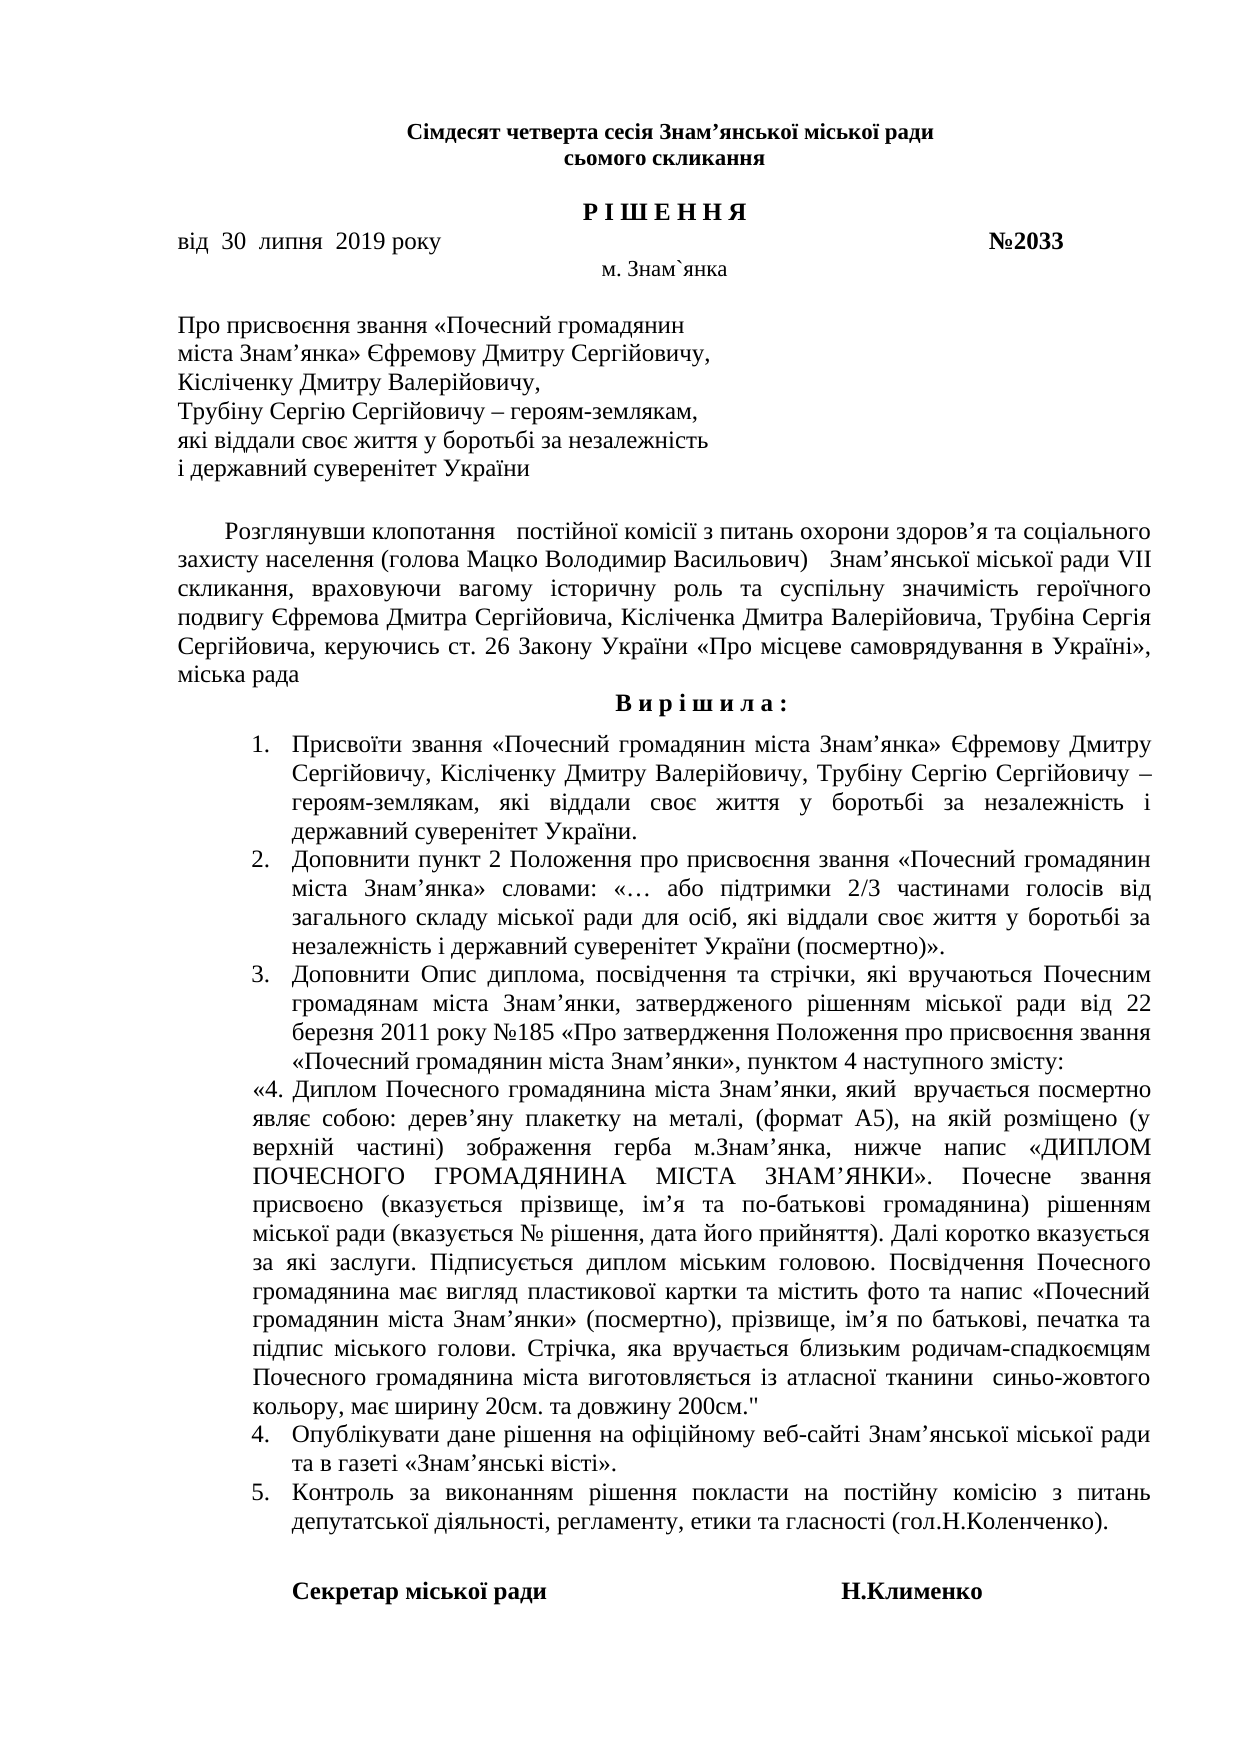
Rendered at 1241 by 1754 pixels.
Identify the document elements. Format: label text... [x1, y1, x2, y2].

text Трубіну Сергію Сергійовичу – героям-землякам, [177, 396, 1152, 425]
text і державний суверенітет України [177, 453, 1152, 482]
text які віддали своє життя у боротьбі за незалежність [177, 425, 1152, 453]
text Кісліченку Дмитру Валерійовичу, [177, 367, 1152, 396]
list Доповнити Опис диплома, посвідчення та стрічки, які вручаються Почесним громадянам міста Знам’янки, затвердженого рішенням міської ради від 22 березня 2011 року №185 «Про затвердження Положення про присвоєння звання «Почесний громадянин міста Знам’янки», пунктом 4 наступного змісту: [251, 959, 1152, 1074]
text Про присвоєння звання «Почесний громадянин [177, 310, 1152, 338]
text сьомого скликання [177, 144, 1152, 171]
text Розглянувши клопотання постійної комісії з питань охорони здоров’я та соціального захисту населення (голова Мацко Володимир Васильович) Знам’янської міської ради VII скликання, враховуючи вагому історичну роль та суспільну значимість героїчного подвигу Єфремова Дмитра Сергійовича, Кісліченка Дмитра Валерійовича, Трубіна Сергія Сергійовича, керуючись ст. 26 Закону України «Про місцеве самоврядування в Україні», міська рада [177, 516, 1152, 688]
text м. Знам`янка [177, 255, 1152, 281]
list Присвоїти звання «Почесний громадянин міста Знам’янка» Єфремову Дмитру Сергійовичу, Кісліченку Дмитру Валерійовичу, Трубіну Сергію Сергійовичу – героям-землякам, які віддали своє життя у боротьбі за незалежність і державний суверенітет України. [251, 729, 1152, 844]
list «4. Диплом Почесного громадянина міста Знам’янки, який вручається посмертно являє собою: дерев’яну плакетку на металі, (формат А5), на якій розміщено (у верхній частині) зображення герба м.Знам’янка, нижче напис «ДИПЛОМ ПОЧЕСНОГО ГРОМАДЯНИНА МІСТА ЗНАМ’ЯНКИ». Почесне звання присвоєно (вказується прізвище, ім’я та по-батькові громадянина) рішенням міської ради (вказується № рішення, дата його прийняття). Далі коротко вказується за які заслуги. Підписується диплом міським головою. Посвідчення Почесного громадянина має вигляд пластикової картки та містить фото та напис «Почесний громадянин міста Знам’янки» (посмертно), прізвище, ім’я по батькові, печатка та підпис міського голови. Стрічка, яка вручається близьким родичам-спадкоємцям Почесного громадянина міста виготовляється із атласної тканини синьо-жовтого кольору, має ширину 20см. та довжину 200см." [252, 1074, 1152, 1419]
text Секретар міської ради Н.Клименко [218, 1576, 1152, 1604]
list Опублікувати дане рішення на офіційному веб-сайті Знам’янської міської ради та в газеті «Знам’янські вісті». [251, 1419, 1152, 1477]
text Сімдесят четверта сесія Знам’янської міської ради [177, 118, 1152, 144]
text міста Знам’янка» Єфремову Дмитру Сергійовичу, [177, 338, 1152, 367]
list Контроль за виконанням рішення покласти на постійну комісію з питань депутатської діяльності, регламенту, етики та гласності (гол.Н.Коленченко). [251, 1477, 1152, 1534]
list Доповнити пункт 2 Положення про присвоєння звання «Почесний громадянин міста Знам’янка» словами: «… або підтримки 2/3 частинами голосів від загального складу міської ради для осіб, які віддали своє життя у боротьбі за незалежність і державний суверенітет України (посмертно)». [251, 844, 1152, 959]
text В и р і ш и л а : [177, 688, 1152, 717]
subtitle Р І Ш Е Н Н Я [177, 197, 1152, 226]
text від 30 липня 2019 року №2033 [177, 226, 1152, 255]
